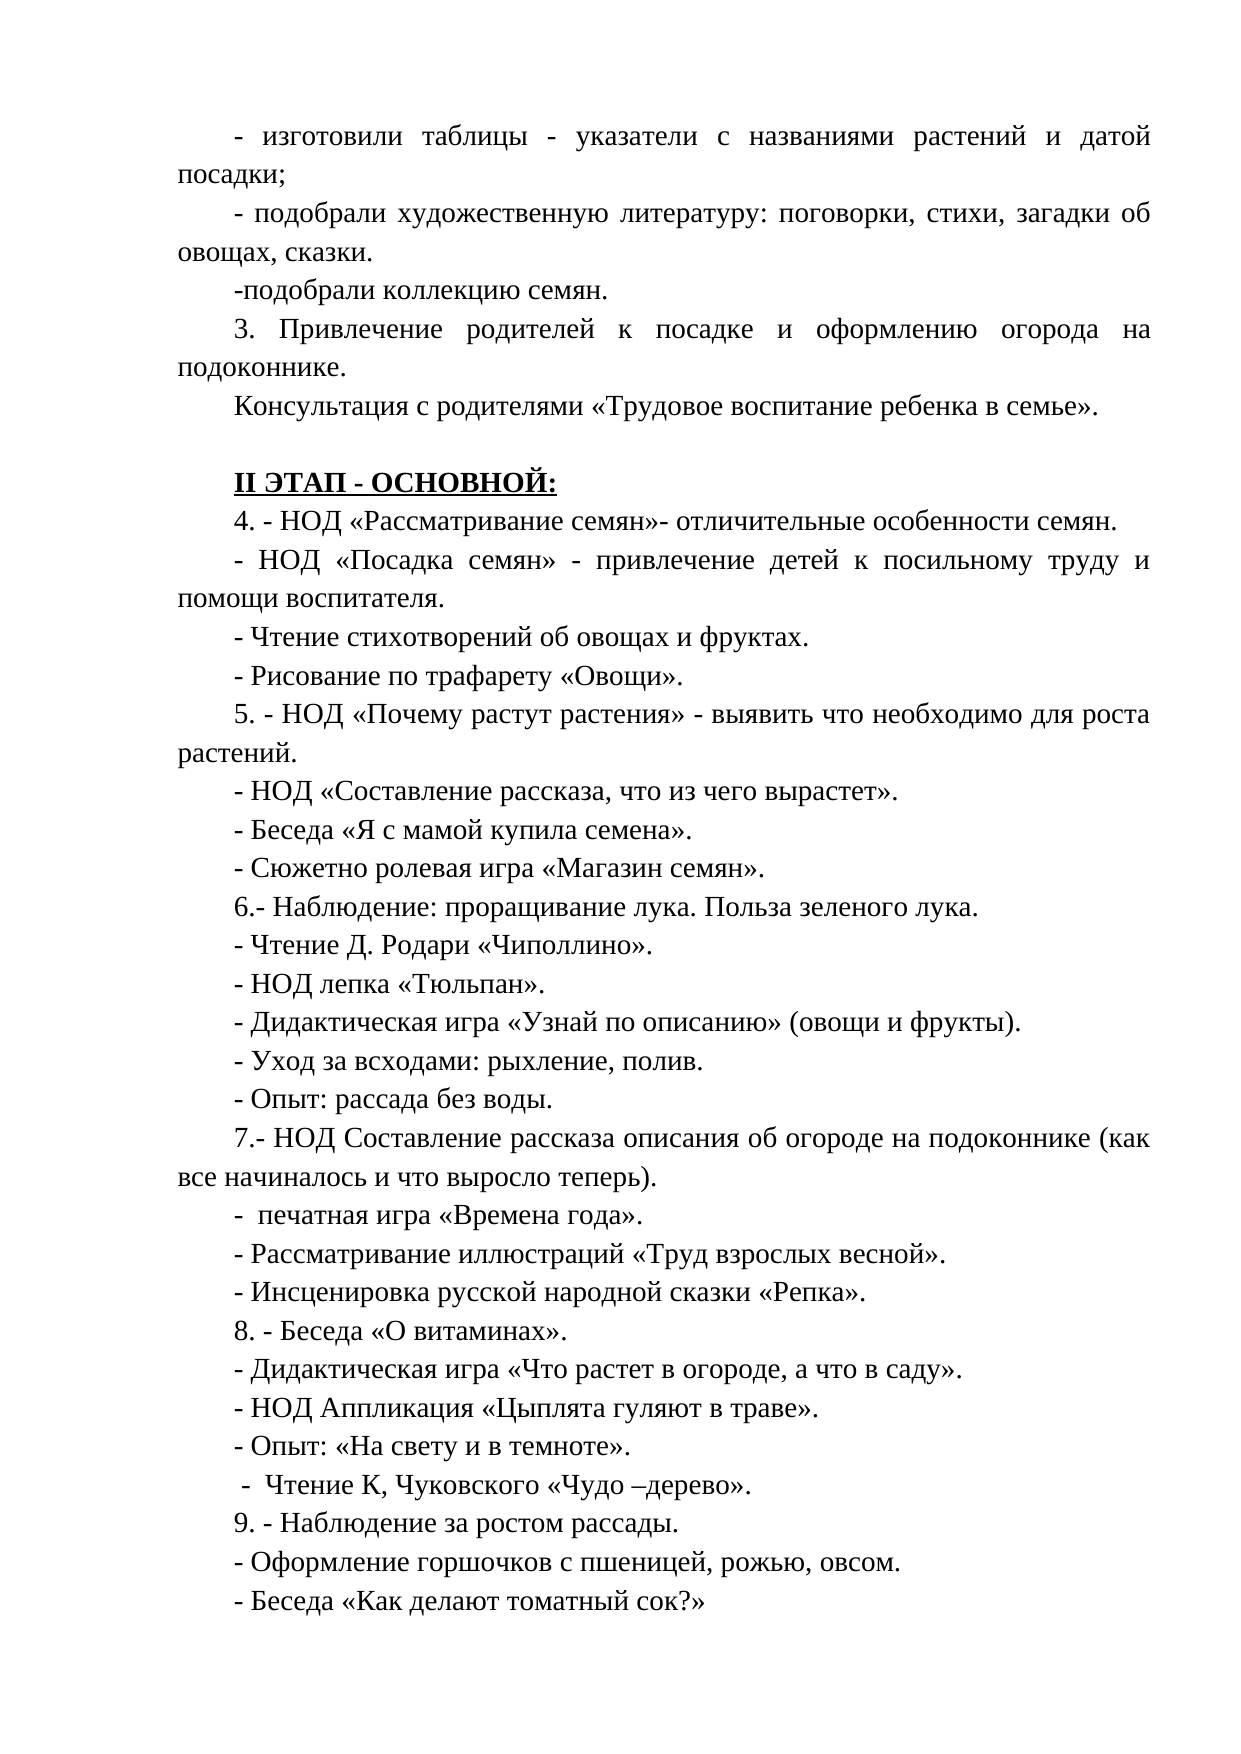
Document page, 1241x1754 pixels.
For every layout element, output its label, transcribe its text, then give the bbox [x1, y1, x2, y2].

text - изготовили таблицы - указатели с названиями растений и датой посадки; [177, 118, 1152, 190]
text - Сюжетно ролевая игра «Магазин семян». [177, 850, 1152, 884]
text - Беседа «Я с мамой купила семена». [177, 812, 1152, 845]
text - Дидактическая игра «Что растет в огороде, а что в саду». [177, 1351, 1152, 1385]
text 4. - НОД «Рассматривание семян»- отличительные особенности семян. [177, 503, 1152, 537]
text - Дидактическая игра «Узнай по описанию» (овощи и фрукты). [177, 1004, 1152, 1038]
text - Чтение стихотворений об овощах и фруктах. [177, 619, 1152, 653]
text - подобрали художественную литературу: поговорки, стихи, загадки об овощах, сказки. [177, 195, 1152, 267]
text - Рассматривание иллюстраций «Труд взрослых весной». [177, 1236, 1152, 1269]
text - Инсценировка русской народной сказки «Репка». [177, 1274, 1152, 1308]
text - НОД лепка «Тюльпан». [177, 966, 1152, 999]
text II ЭТАП - ОСНОВНОЙ: [177, 465, 1152, 498]
text - Уход за всходами: рыхление, полив. [177, 1043, 1152, 1077]
text - печатная игра «Времена года». [177, 1197, 1152, 1231]
text 8. - Беседа «О витаминах». [177, 1313, 1152, 1346]
text Консультация с родителями «Трудовое воспитание ребенка в семье». [177, 388, 1152, 421]
text 9. - Наблюдение за ростом рассады. [177, 1506, 1152, 1539]
text - Беседа «Как делают томатный сок?» [177, 1583, 1152, 1616]
text - НОД «Посадка семян» - привлечение детей к посильному труду и помощи воспитателя. [177, 542, 1152, 614]
text 3. Привлечение родителей к посадке и оформлению огорода на подоконнике. [177, 311, 1152, 383]
text - НОД Аппликация «Цыплята гуляют в траве». [177, 1390, 1152, 1423]
text 5. - НОД «Почему растут растения» - выявить что необходимо для роста растений. [177, 696, 1152, 768]
text 6.- Наблюдение: проращивание лука. Польза зеленого лука. [177, 889, 1152, 922]
text - Оформление горшочков с пшеницей, рожью, овсом. [177, 1544, 1152, 1578]
text - Чтение К, Чуковского «Чудо –дерево». [177, 1467, 1152, 1501]
text - Опыт: «На свету и в темноте». [177, 1428, 1152, 1462]
text 7.- НОД Составление рассказа описания об огороде на подоконнике (как все начиналось и что выросло теперь). [177, 1120, 1152, 1192]
text - Опыт: рассада без воды. [177, 1082, 1152, 1115]
text - Чтение Д. Родари «Чиполлино». [177, 927, 1152, 961]
text - Рисование по трафарету «Овощи». [177, 658, 1152, 691]
text - НОД «Составление рассказа, что из чего вырастет». [177, 773, 1152, 807]
text -подобрали коллекцию семян. [177, 272, 1152, 306]
